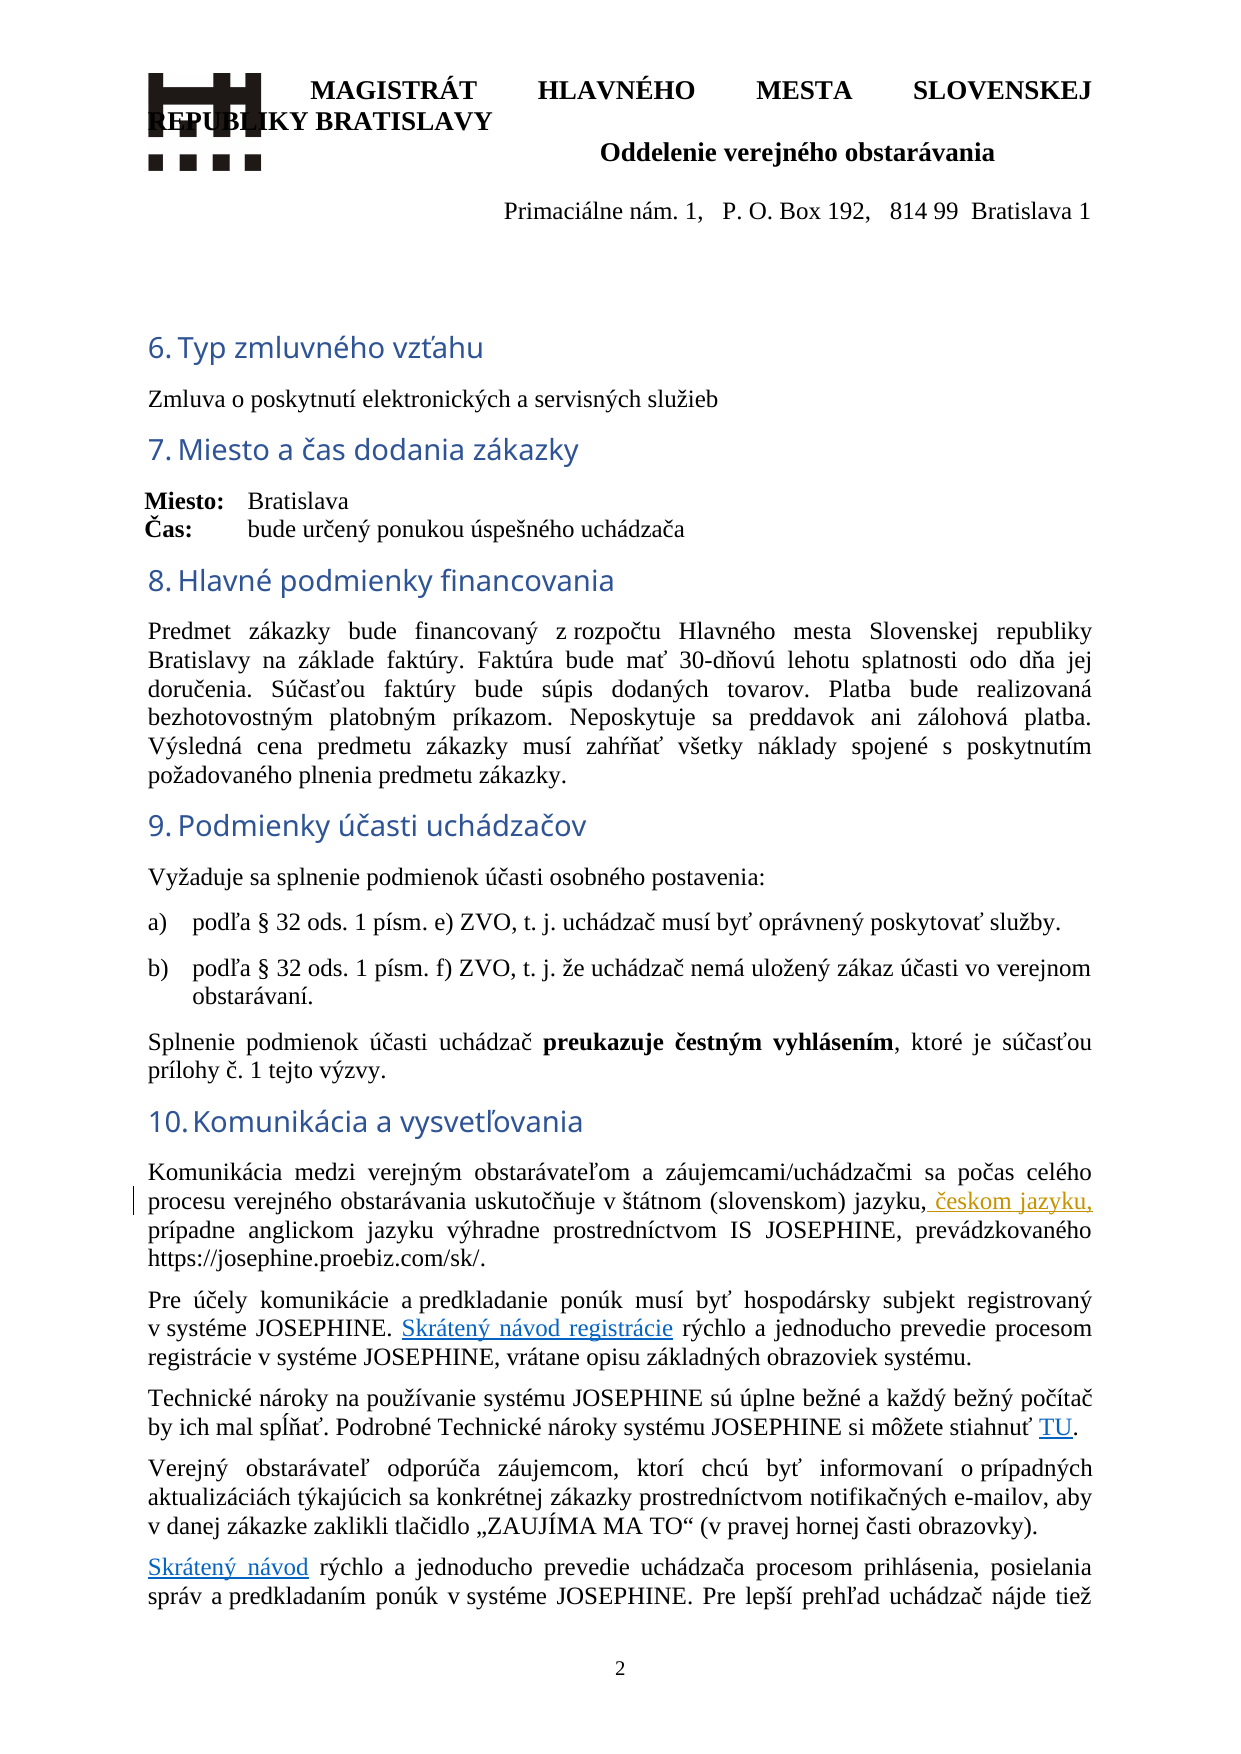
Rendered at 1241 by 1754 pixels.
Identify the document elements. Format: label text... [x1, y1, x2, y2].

text Splnenie podmienok účasti uchádzač preukazuje čestným vyhlásením, ktoré je súčasťou prílohy č. 1 tejto výzvy. [148, 1027, 1093, 1084]
text Komunikácia medzi verejným obstarávateľom a záujemcami/uchádzačmi sa počas celého procesu verejného obstarávania uskutočňuje v štátnom (slovenskom) jazyku, prípadne anglickom jazyku výhradne prostredníctvom IS JOSEPHINE, prevádzkovaného https://josephine.proebiz.com/sk/. [148, 1157, 1093, 1272]
text Pre účely komunikácie a predkladanie ponúk musí byť hospodársky subjekt registrovaný v systéme JOSEPHINE. Skrátený návod registrácie rýchlo a jednoducho prevedie procesom registrácie v systéme JOSEPHINE, vrátane opisu základných obrazoviek systému. [148, 1285, 1093, 1371]
text Vyžaduje sa splnenie podmienok účasti osobného postavenia: [148, 862, 1093, 891]
text Verejný obstarávateľ odporúča záujemcom, ktorí chcú byť informovaní o prípadných aktualizáciách týkajúcich sa konkrétnej zákazky prostredníctvom notifikačných e-mailov, aby v danej zákazke zaklikli tlačidlo „ZAUJÍMA MA TO“ (v pravej hornej časti obrazovky). [148, 1453, 1093, 1540]
subtitle Miesto a čas dodania zákazky [148, 429, 1093, 469]
text Predmet zákazky bude financovaný z rozpočtu Hlavného mesta Slovenskej republiky Bratislavy na základe faktúry. Faktúra bude mať 30-dňovú lehotu splatnosti odo dňa jej doručenia. Súčasťou faktúry bude súpis dodaných tovarov. Platba bude realizovaná bezhotovostným platobným príkazom. Neposkytuje sa preddavok ani zálohová platba. Výsledná cena predmetu zákazky musí zahŕňať všetky náklady spojené s poskytnutím požadovaného plnenia predmetu zákazky. [148, 616, 1093, 789]
list podľa § 32 ods. 1 písm. e) ZVO, t. j. uchádzač musí byť oprávnený poskytovať služby. [148, 907, 1093, 936]
subtitle Podmienky účasti uchádzačov [148, 805, 1093, 845]
picture [148, 73, 262, 171]
list podľa § 32 ods. 1 písm. f) ZVO, t. j. že uchádzač nemá uložený zákaz účasti vo verejnom obstarávaní. [148, 953, 1093, 1010]
text Technické nároky na používanie systému JOSEPHINE sú úplne bežné a každý bežný počítač by ich mal spĺňať. Podrobné Technické nároky systému JOSEPHINE si môžete stiahnuť TU. [148, 1383, 1093, 1441]
subtitle Hlavné podmienky financovania [148, 560, 1093, 599]
table_cell bude určený ponukou úspešného uchádzača [236, 515, 930, 543]
table_cell Čas: [133, 515, 236, 543]
table_header Miesto: [133, 486, 236, 514]
text Zmluva o poskytnutí elektronických a servisných služieb [148, 384, 1093, 413]
subtitle Komunikácia a vysvetľovania [148, 1101, 1093, 1141]
table_header Bratislava [236, 486, 930, 514]
subtitle Typ zmluvného vzťahu [148, 328, 1093, 367]
picture [154, 114, 160, 121]
